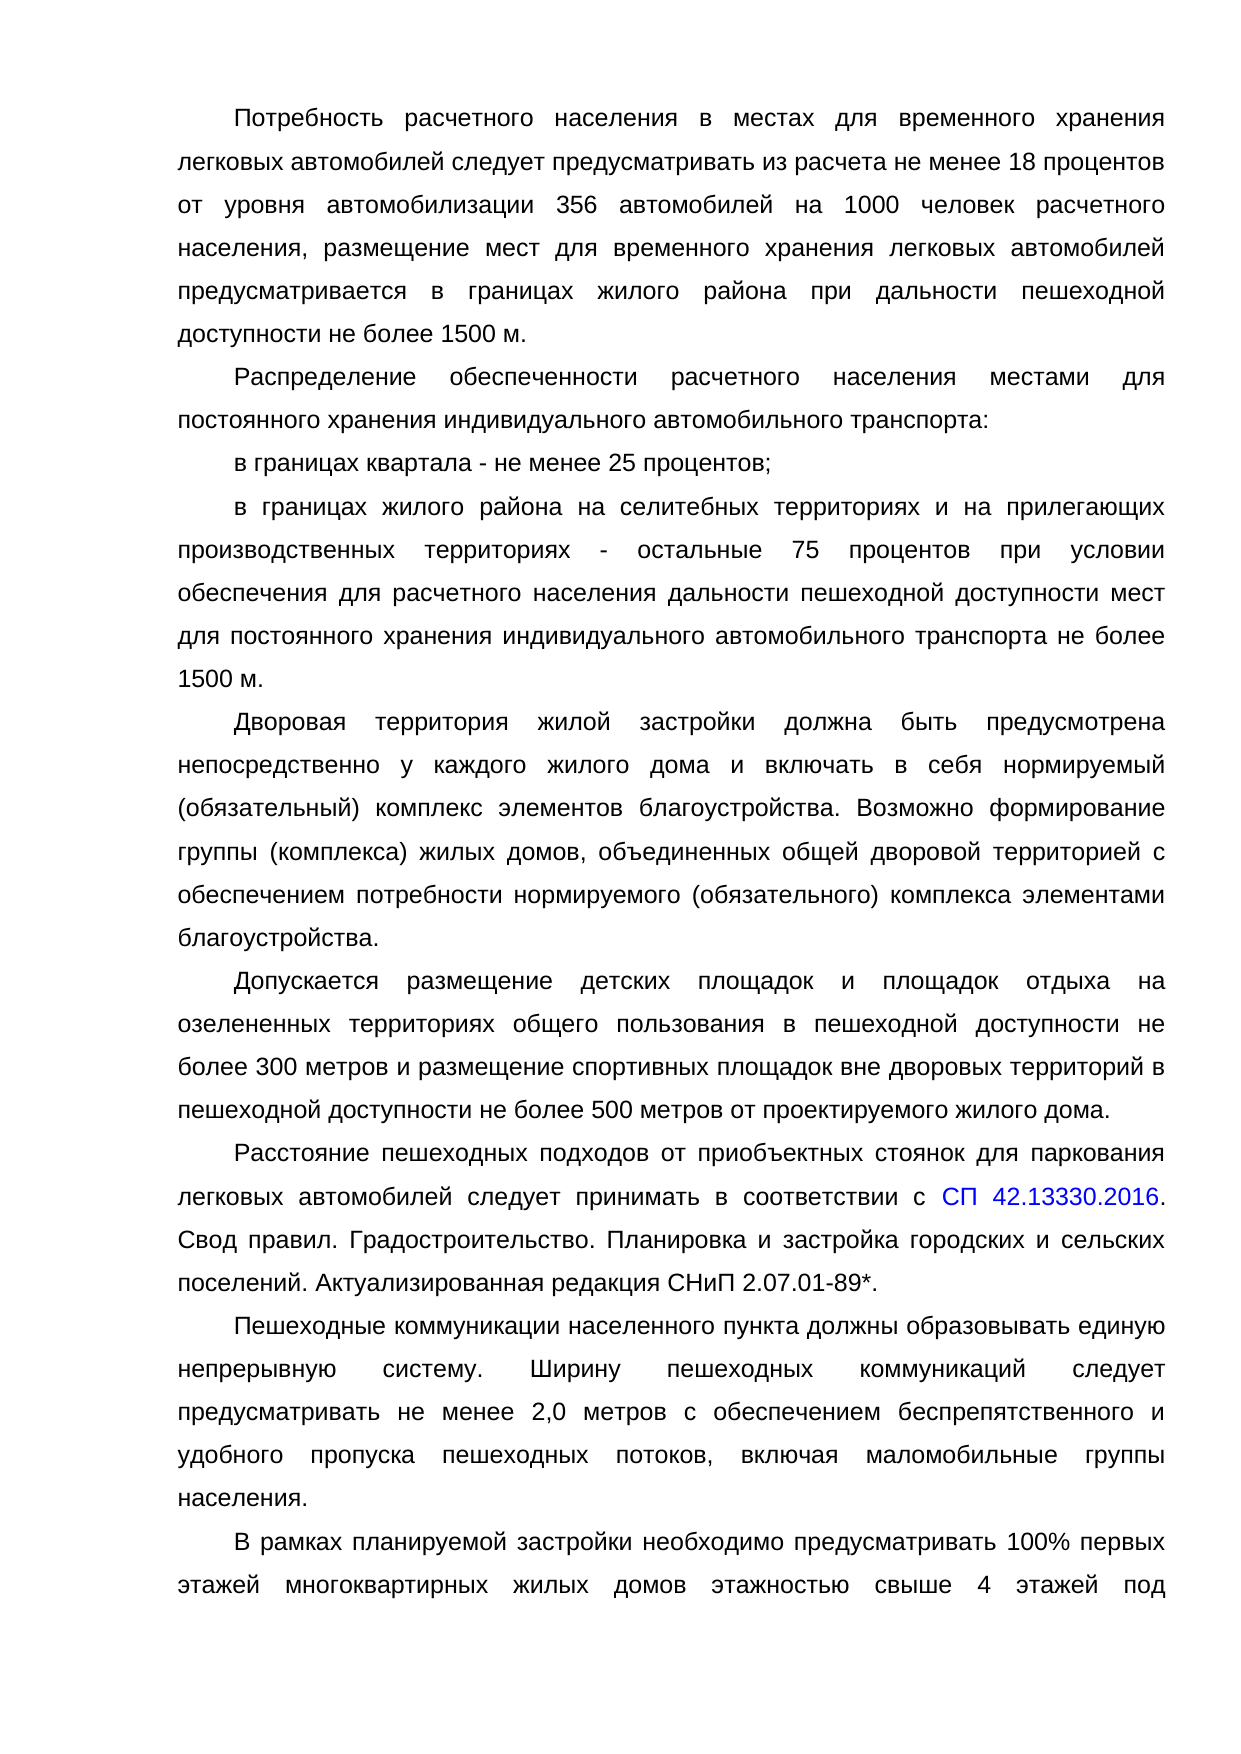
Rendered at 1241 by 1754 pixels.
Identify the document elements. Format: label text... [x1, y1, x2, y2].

text Пешеходные коммуникации населенного пункта должны образовывать единую непрерывную систему. Ширину пешеходных коммуникаций следует предусматривать не менее 2,0 метров с обеспечением беспрепятственного и удобного пропуска пешеходных потоков, включая маломобильные группы населения. [177, 1311, 1166, 1512]
text Допускается размещение детских площадок и площадок отдыха на озелененных территориях общего пользования в пешеходной доступности не более 300 метров и размещение спортивных площадок вне дворовых территорий в пешеходной доступности не более 500 метров от проектируемого жилого дома. [177, 966, 1166, 1124]
text Дворовая территория жилой застройки должна быть предусмотрена непосредственно у каждого жилого дома и включать в себя нормируемый (обязательный) комплекс элементов благоустройства. Возможно формирование группы (комплекса) жилых домов, объединенных общей дворовой территорией с обеспечением потребности нормируемого (обязательного) комплекса элементами благоустройства. [177, 707, 1166, 951]
text Потребность расчетного населения в местах для временного хранения легковых автомобилей следует предусматривать из расчета не менее 18 процентов от уровня автомобилизации 356 автомобилей на 1000 человек расчетного населения, размещение мест для временного хранения легковых автомобилей предусматривается в границах жилого района при дальности пешеходной доступности не более 1500 м. [177, 103, 1166, 348]
text в границах жилого района на селитебных территориях и на прилегающих производственных территориях - остальные 75 процентов при условии обеспечения для расчетного населения дальности пешеходной доступности мест для постоянного хранения индивидуального автомобильного транспорта не более 1500 м. [177, 491, 1166, 693]
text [177, 1526, 1166, 1598]
text Распределение обеспеченности расчетного населения местами для постоянного хранения индивидуального автомобильного транспорта: [177, 362, 1166, 434]
text в границах квартала - не менее 25 процентов; [177, 448, 1166, 477]
text Расстояние пешеходных подходов от приобъектных стоянок для паркования легковых автомобилей следует принимать в соответствии с СП 42.13330.2016. Свод правил. Градостроительство. Планировка и застройка городских и сельских поселений. Актуализированная редакция СНиП 2.07.01-89*. [177, 1138, 1166, 1296]
